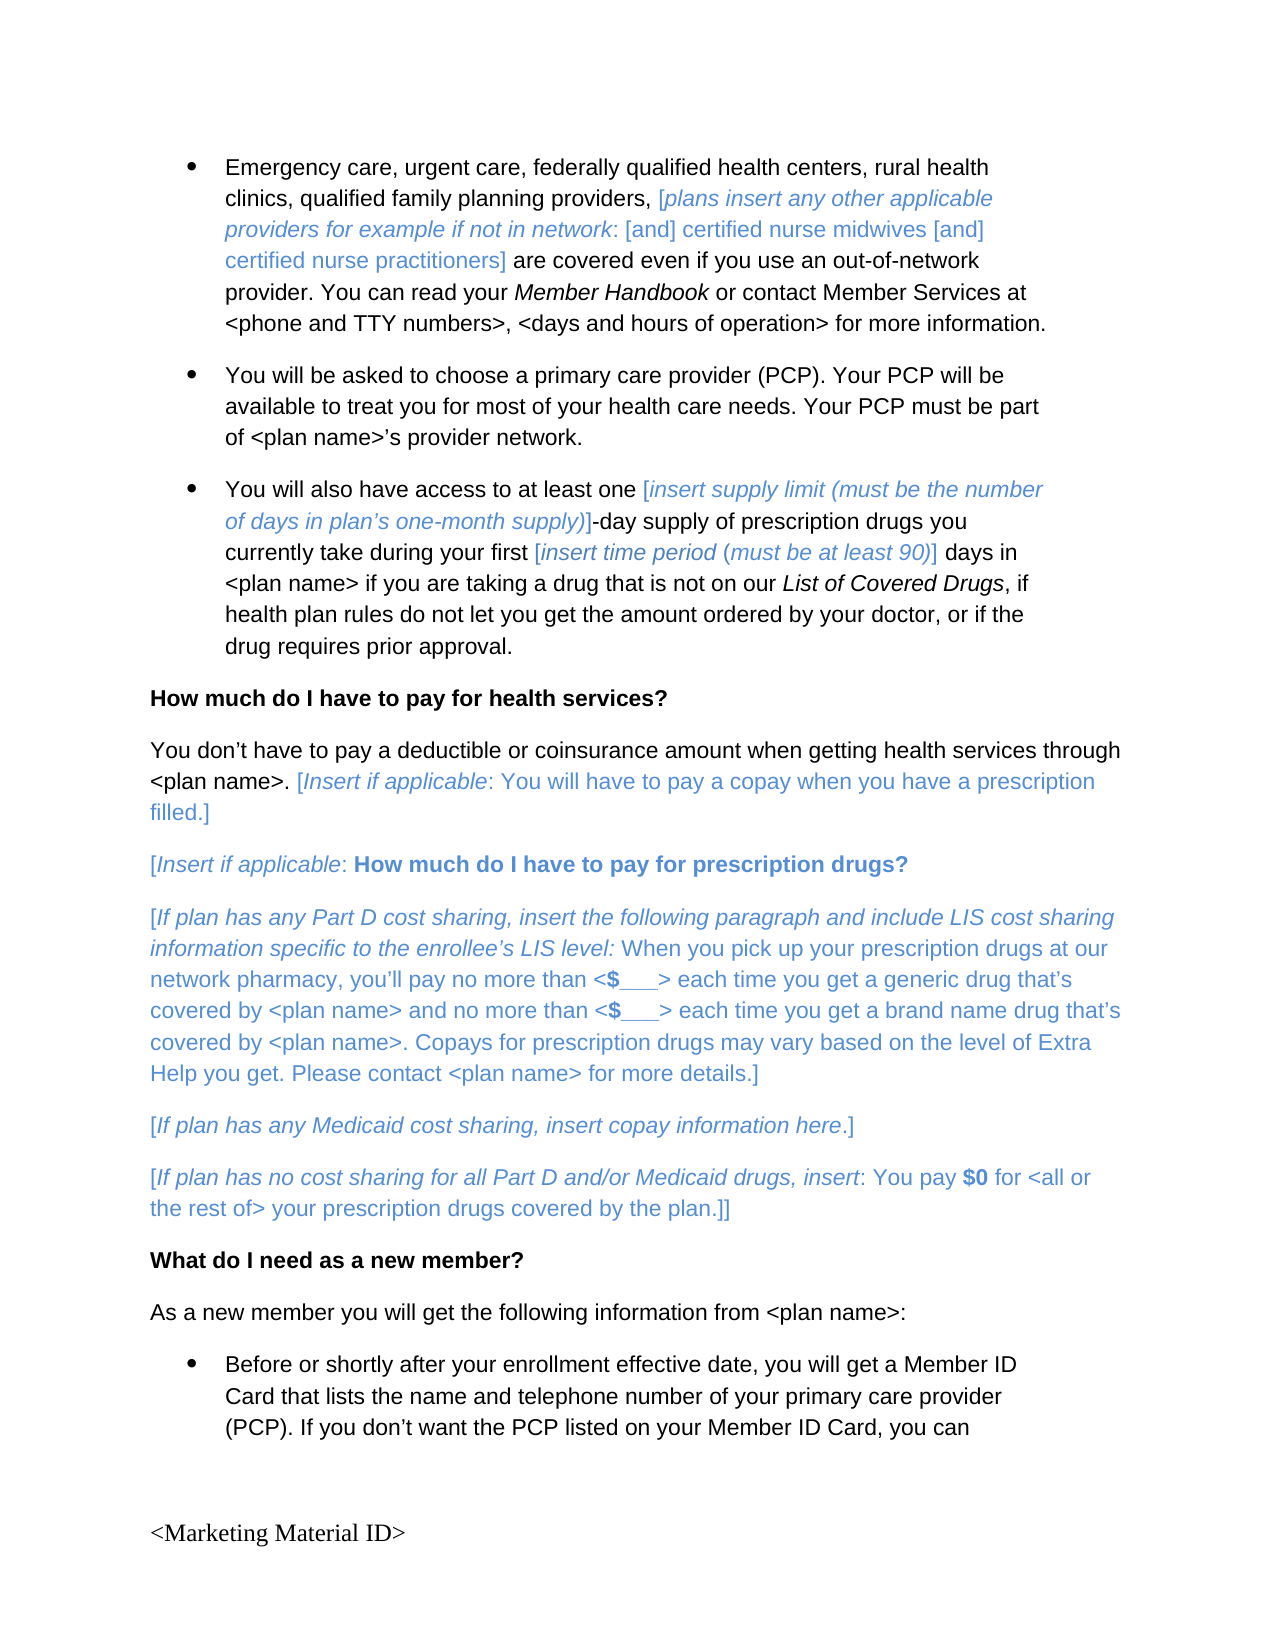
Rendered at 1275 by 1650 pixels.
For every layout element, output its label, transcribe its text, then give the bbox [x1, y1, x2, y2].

list Emergency care, urgent care, federally qualified health centers, rural health clinics, qualified family planning providers, [plans insert any other applicable providers for example if not in network: [and] certified nurse midwives [and] certified nurse practitioners] are covered even if you use an out-of-network provider. You can read your Member Handbook or contact Member Services at <phone and TTY numbers>, <days and hours of operation> for more information. [187, 150, 1050, 337]
list You will be asked to choose a primary care provider (). Your will be available to treat you for most of your health care needs. Your must be part of <plan name>’s provider network. [187, 358, 1050, 452]
text As a new member you will get the following information from <plan name>: [150, 1296, 1125, 1327]
text [If plan has no cost sharing for all Part D and/or Medicaid drugs, insert: You pay $0 for <all or the rest of> your prescription drugs covered by the plan.]] [150, 1160, 1125, 1223]
list You will also have access to at least one [insert supply limit (must be the number of days in plan’s one-month supply)]-day supply of prescription drugs you currently take during your first [insert time period (must be at least 90)] days in <plan name> if you are taking a drug that is not on our List of Covered Drugs, if health plan rules do not let you get the amount ordered by your doctor, or if the drug requires prior approval. [187, 473, 1050, 660]
text You don’t have to pay a deductible or coinsurance amount when getting health services through <plan name>. [Insert if applicable: You will have to pay a copay when you have a prescription filled.] [150, 733, 1125, 827]
text [If plan has any Medicaid cost sharing, insert copay information here.] [150, 1108, 1125, 1139]
text What do I need as a new member? [150, 1244, 1125, 1275]
text How much do I have to pay for health services? [150, 681, 1125, 712]
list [187, 1348, 1050, 1442]
text [Insert if applicable: How much do I have to pay for prescription drugs? [150, 848, 1125, 879]
text [If plan has any Part D cost sharing, insert the following paragraph and include LIS cost sharing information specific to the enrollee’s LIS level: When you pick up your prescription drugs at our network pharmacy, you’ll pay no more than <$___> each time you get a generic drug that’s covered by <plan name> and no more than <$___> each time you get a brand name drug that’s covered by <plan name>. Copays for prescription drugs may vary based on the level of Extra Help you get. Please contact <plan name> for more details.] [150, 900, 1125, 1087]
